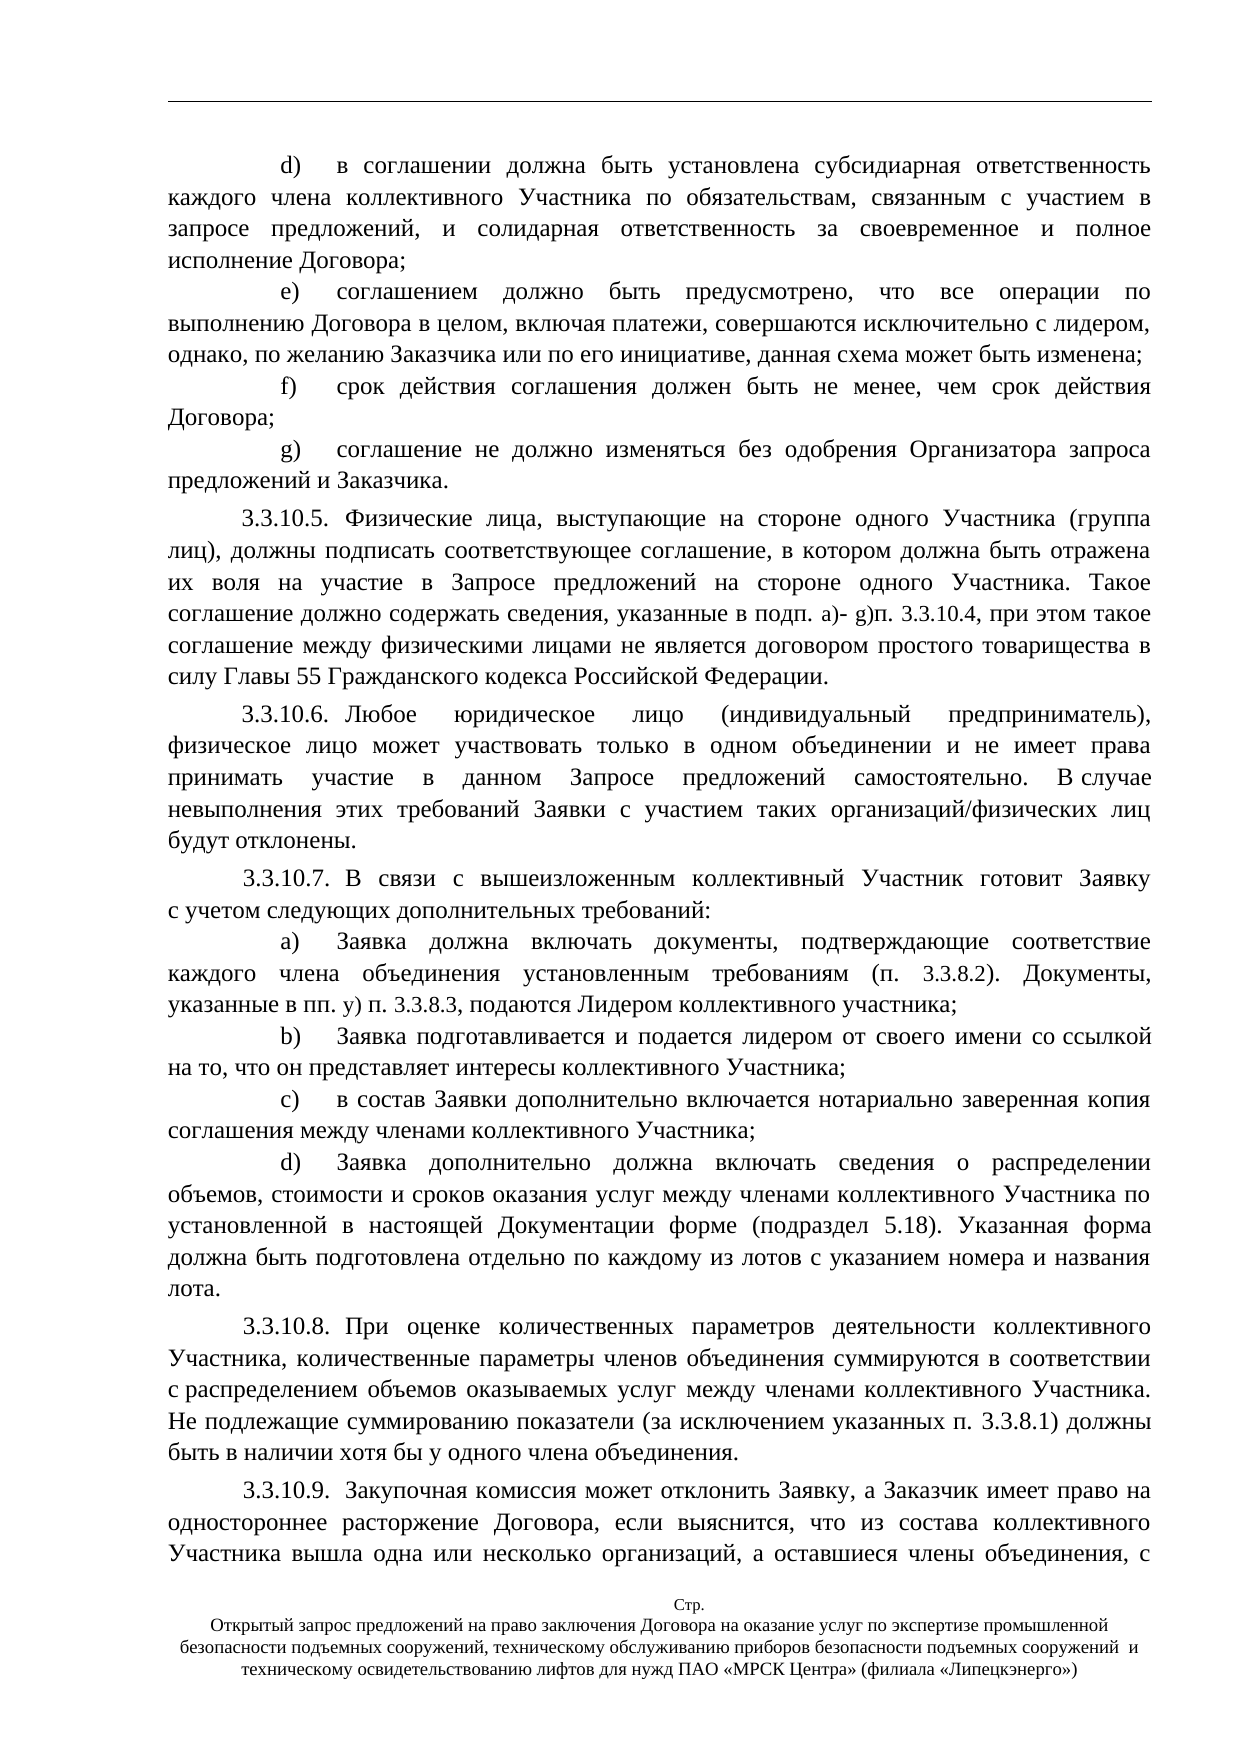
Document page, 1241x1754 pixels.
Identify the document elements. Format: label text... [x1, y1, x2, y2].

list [168, 1475, 1152, 1567]
list Физические лица, выступающие на стороне одного Участника (группа лиц), должны подписать соответствующее соглашение, в котором должна быть отражена их воля на участие в Запросе предложений на стороне одного Участника. Такое соглашение должно содержать сведения, указанные в подп. a)- g)п. 3.3.10.4, при этом такое соглашение между физическими лицами не является договором простого товарищества в силу Главы 55 Гражданского кодекса Российской Федерации. [168, 503, 1152, 690]
list Заявка дополнительно должна включать сведения о распределении объемов, стоимости и сроков оказания услуг между членами коллективного Участника по установленной в настоящей Документации форме (подраздел 5.18). Указанная форма должна быть подготовлена отдельно по каждому из лотов с указанием номера и названия лота. [168, 1147, 1152, 1302]
list в соглашении должна быть установлена субсидиарная ответственность каждого члена коллективного Участника по обязательствам, связанным с участием в запросе предложений, и солидарная ответственность за своевременное и полное исполнение Договора; [168, 150, 1152, 273]
list соглашение не должно изменяться без одобрения Организатора запроса предложений и Заказчика. [168, 434, 1152, 494]
list При оценке количественных параметров деятельности коллективного Участника, количественные параметры членов объединения суммируются в соответствии с распределением объемов оказываемых услуг между членами коллективного Участника. Не подлежащие суммированию показатели (за исключением указанных п. 3.3.8.1) должны быть в наличии хотя бы у одного члена объединения. [168, 1311, 1152, 1466]
list соглашением должно быть предусмотрено, что все операции по выполнению Договора в целом, включая платежи, совершаются исключительно с лидером, однако, по желанию Заказчика или по его инициативе, данная схема может быть изменена; [168, 276, 1152, 368]
list Заявка должна включать документы, подтверждающие соответствие каждого члена объединения установленным требованиям (п. 3.3.8.2). Документы, указанные в пп. у) п. 3.3.8.3, подаются Лидером коллективного участника; [168, 926, 1152, 1018]
list Заявка подготавливается и подается лидером от своего имени со ссылкой на то, что он представляет интересы коллективного Участника; [168, 1021, 1152, 1081]
list в состав Заявки дополнительно включается нотариально заверенная копия соглашения между членами коллективного Участника; [168, 1084, 1152, 1144]
list Любое юридическое лицо (индивидуальный предприниматель), физическое лицо может участвовать только в одном объединении и не имеет права принимать участие в данном Запросе предложений самостоятельно. В случае невыполнения этих требований Заявки с участием таких организаций/физических лиц будут отклонены. [168, 699, 1152, 854]
list срок действия соглашения должен быть не менее, чем срок действия Договора; [168, 371, 1152, 431]
list В связи с вышеизложенным коллективный Участник готовит Заявку с учетом следующих дополнительных требований: [168, 863, 1152, 923]
